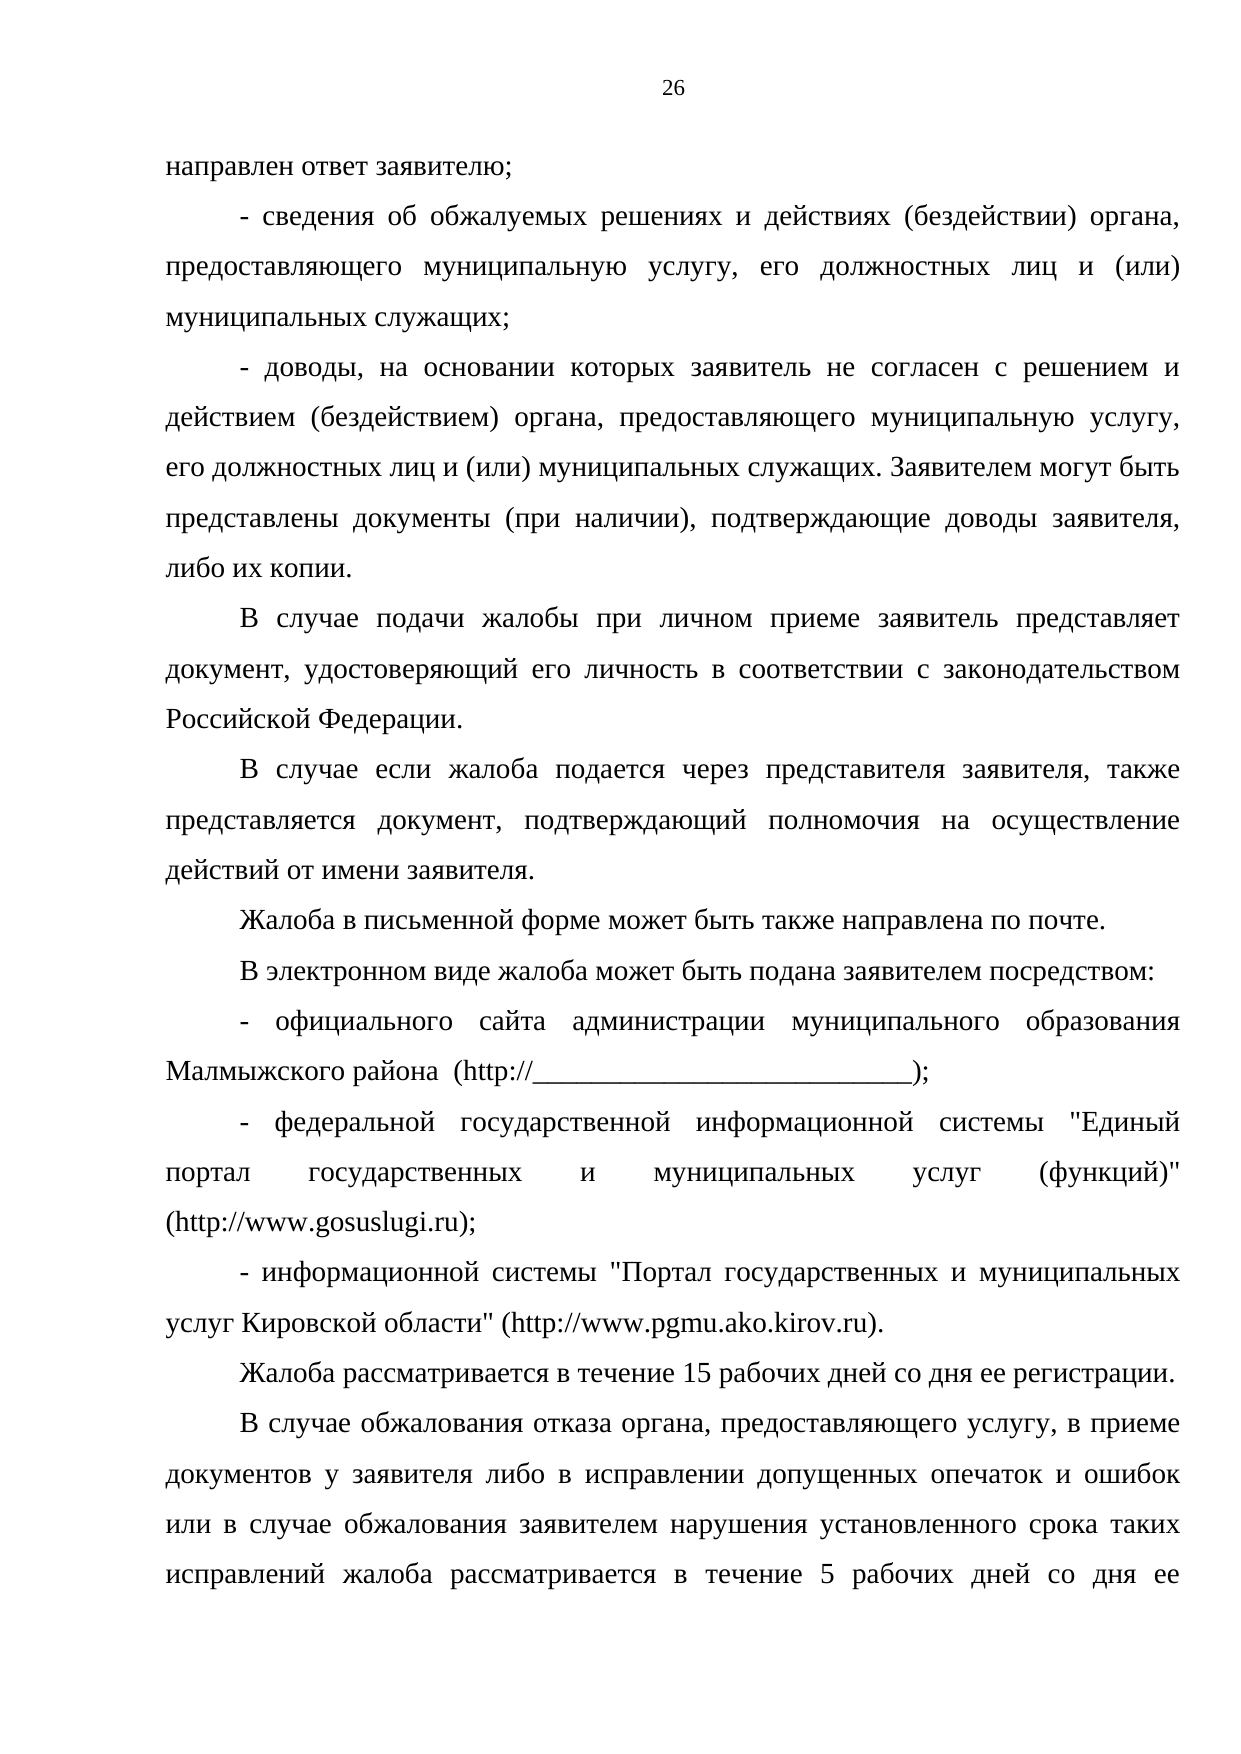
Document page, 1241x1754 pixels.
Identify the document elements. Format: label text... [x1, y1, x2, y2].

text Жалоба рассматривается в течение 15 рабочих дней со дня ее регистрации. [165, 1355, 1181, 1389]
text В электронном виде жалоба может быть подана заявителем посредством: [165, 953, 1181, 986]
text В случае если жалоба подается через представителя заявителя, также представляется документ, подтверждающий полномочия на осуществление действий от имени заявителя. [165, 751, 1181, 886]
text - сведения об обжалуемых решениях и действиях (бездействии) органа, предоставляющего муниципальную услугу, его должностных лиц и (или) муниципальных служащих; [165, 198, 1181, 332]
text - федеральной государственной информационной системы "Единый портал государственных и муниципальных услуг (функций)" (http://www.gosuslugi.ru); [165, 1104, 1181, 1238]
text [165, 1406, 1181, 1590]
text - информационной системы "Портал государственных и муниципальных услуг Кировской области" (http://www.pgmu.ako.kirov.ru). [165, 1254, 1181, 1338]
text - доводы, на основании которых заявитель не согласен с решением и действием (бездействием) органа, предоставляющего муниципальную услугу, его должностных лиц и (или) муниципальных служащих. Заявителем могут быть представлены документы (при наличии), подтверждающие доводы заявителя, либо их копии. [165, 349, 1181, 584]
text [165, 148, 1181, 181]
text В случае подачи жалобы при личном приеме заявитель представляет документ, удостоверяющий его личность в соответствии с законодательством Российской Федерации. [165, 601, 1181, 735]
text Жалоба в письменной форме может быть также направлена по почте. [165, 902, 1181, 936]
text - официального сайта администрации муниципального образования Малмыжского района (http://__________________________); [165, 1003, 1181, 1087]
